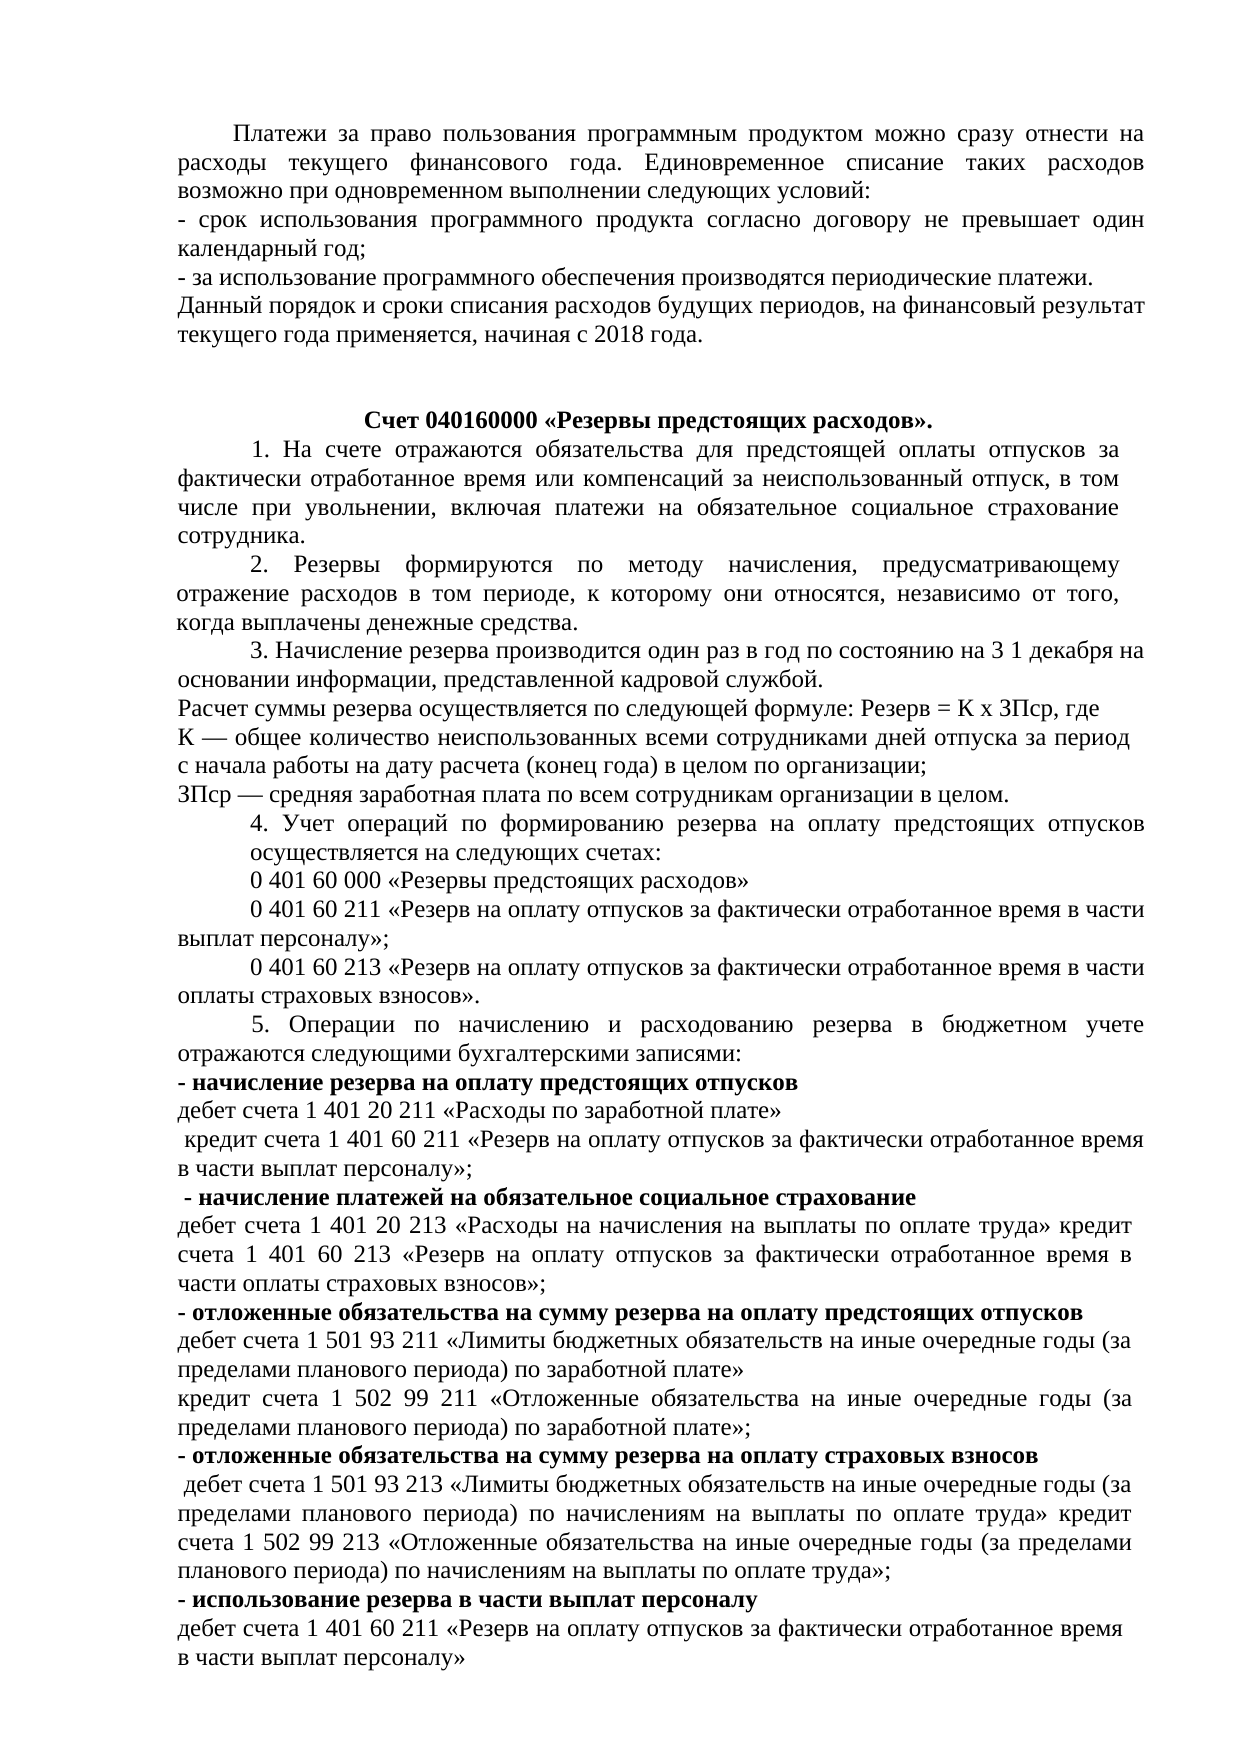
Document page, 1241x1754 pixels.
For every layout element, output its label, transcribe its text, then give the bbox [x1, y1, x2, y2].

text - отложенные обязательства на сумму резерва на оплату страховых взносов [177, 1441, 1133, 1469]
list кредит счета 1 401 60 211 «Резерв на оплату отпусков за фактически отработанное время в части выплат персоналу»; [177, 1124, 1145, 1182]
text Платежи за право пользования программным продуктом можно сразу отнести на расходы текущего финансового года. Единовременное списание таких расходов возможно при одновременном выполнении следующих условий: [177, 118, 1145, 204]
text Расчет суммы резерва осуществляется по следующей формуле: Резерв = К х ЗПср, где [177, 693, 1101, 722]
text - использование резерва в части выплат персоналу [177, 1584, 1133, 1613]
text 0 401 60 213 «Резерв на оплату отпусков за фактически отработанное время в части оплаты страховых взносов». [177, 952, 1145, 1009]
text ЗПср — средняя заработная плата по всем сотрудникам организации в целом. [177, 779, 1145, 808]
list - начисление резерва на оплату предстоящих отпусков [177, 1067, 1145, 1096]
text 1. На счете отражаются обязательства для предстоящей оплаты отпусков за фактически отработанное время или компенсаций за неиспользованный отпуск, в том числе при увольнении, включая платежи на обязательное социальное страхование сотрудника. [177, 434, 1120, 549]
text кредит счета 1 502 99 211 «Отложенные обязательства на иные очередные годы (за пределами планового периода) по заработной плате»; [177, 1383, 1133, 1441]
text дебет счета 1 501 93 211 «Лимиты бюджетных обязательств на иные очередные годы (за пределами планового периода) по заработной плате» [177, 1326, 1133, 1383]
text 4. Учет операций по формированию резерва на оплату предстоящих отпусков осуществляется на следующих счетах: [250, 808, 1145, 866]
text дебет счета 1 401 60 211 «Резерв на оплату отпусков за фактически отработанное время в части выплат персоналу» [177, 1613, 1124, 1671]
text 2. Резервы формируются по методу начисления, предусматривающему отражение расходов в том периоде, к которому они относятся, независимо от того, когда выплачены денежные средства. [176, 549, 1120, 636]
text - за использование программного обеспечения производятся периодические платежи. [177, 262, 1145, 291]
text 0 401 60 000 «Резервы предстоящих расходов» [250, 866, 1145, 894]
text - начисление платежей на обязательное социальное страхование [177, 1182, 1133, 1211]
list дебет счета 1 401 20 211 «Расходы по заработной плате» [177, 1096, 1145, 1124]
text дебет счета 1 401 20 213 «Расходы на начисления на выплаты по оплате труда» кредит счета 1 401 60 213 «Резерв на оплату отпусков за фактически отработанное время в части оплаты страховых взносов»; [177, 1211, 1133, 1297]
text дебет счета 1 501 93 213 «Лимиты бюджетных обязательств на иные очередные годы (за пределами планового периода) по начислениям на выплаты по оплате труда» кредит счета 1 502 99 213 «Отложенные обязательства на иные очередные годы (за пределами планового периода) по начислениям на выплаты по оплате труда»; [177, 1469, 1133, 1584]
text - отложенные обязательства на сумму резерва на оплату предстоящих отпусков [177, 1297, 1133, 1326]
text 5. Операции по начислению и расходованию резерва в бюджетном учете отражаются следующими бухгалтерскими записями: [177, 1009, 1145, 1067]
text Данный порядок и сроки списания расходов будущих периодов, на финансовый результат текущего года применяется, начиная с 2018 года. [177, 291, 1145, 348]
text - срок использования программного продукта согласно договору не превышает один календарный год; [177, 204, 1145, 262]
text К — общее количество неиспользованных всеми сотрудниками дней отпуска за период с начала работы на дату расчета (конец года) в целом по организации; [177, 722, 1131, 779]
text 3. Начисление резерва производится один раз в год по состоянию на 3 1 декабря на основании информации, представленной кадровой службой. [177, 636, 1145, 693]
text Счет 040160000 «Резервы предстоящих расходов». [176, 406, 1120, 434]
text 0 401 60 211 «Резерв на оплату отпусков за фактически отработанное время в части выплат персоналу»; [177, 894, 1145, 952]
